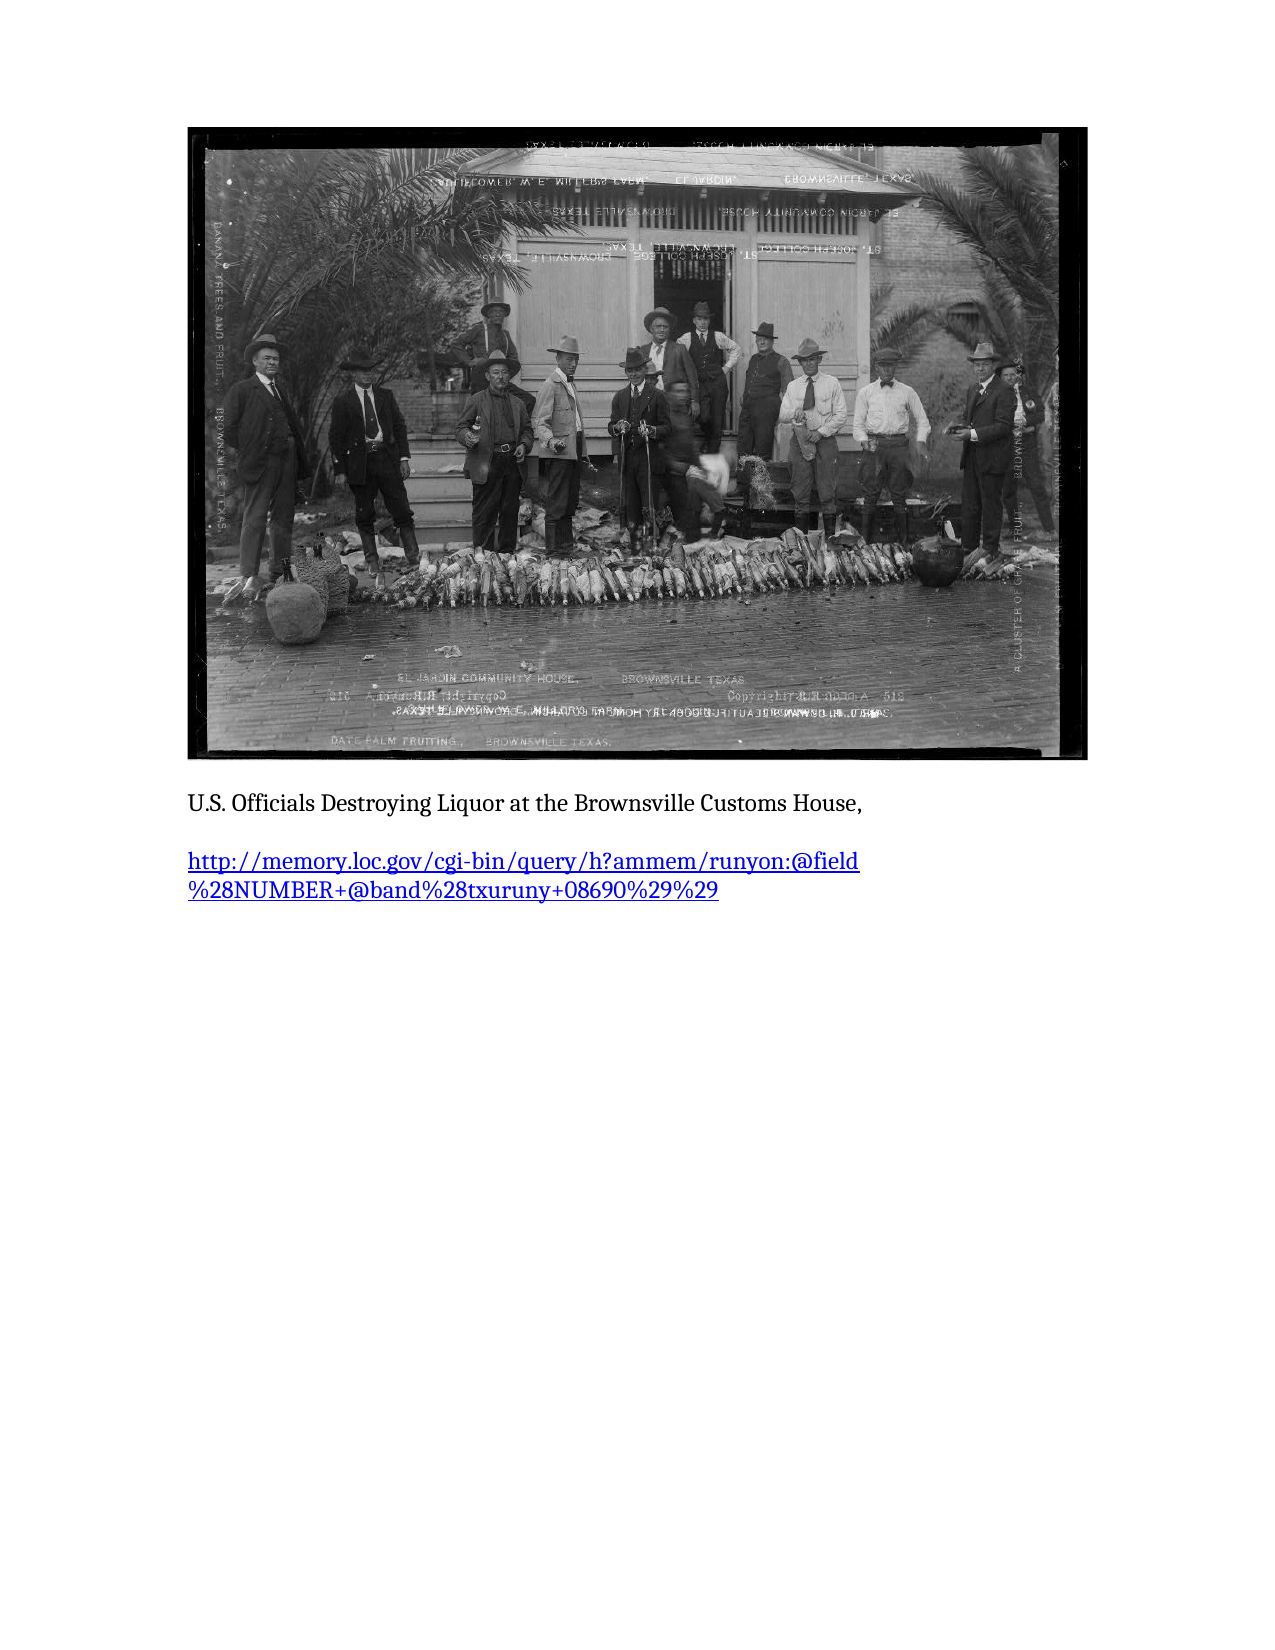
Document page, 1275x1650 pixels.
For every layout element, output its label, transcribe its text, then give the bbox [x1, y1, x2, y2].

text U.S. Officials Destroying Liquor at the Brownsville Customs House, [187, 789, 1087, 818]
picture [187, 127, 1088, 761]
text http://memory.loc.gov/cgi-bin/query/h?ammem/runyon:@field%28NUMBER+@band%28txuruny+08690%29%29 [187, 847, 1087, 904]
